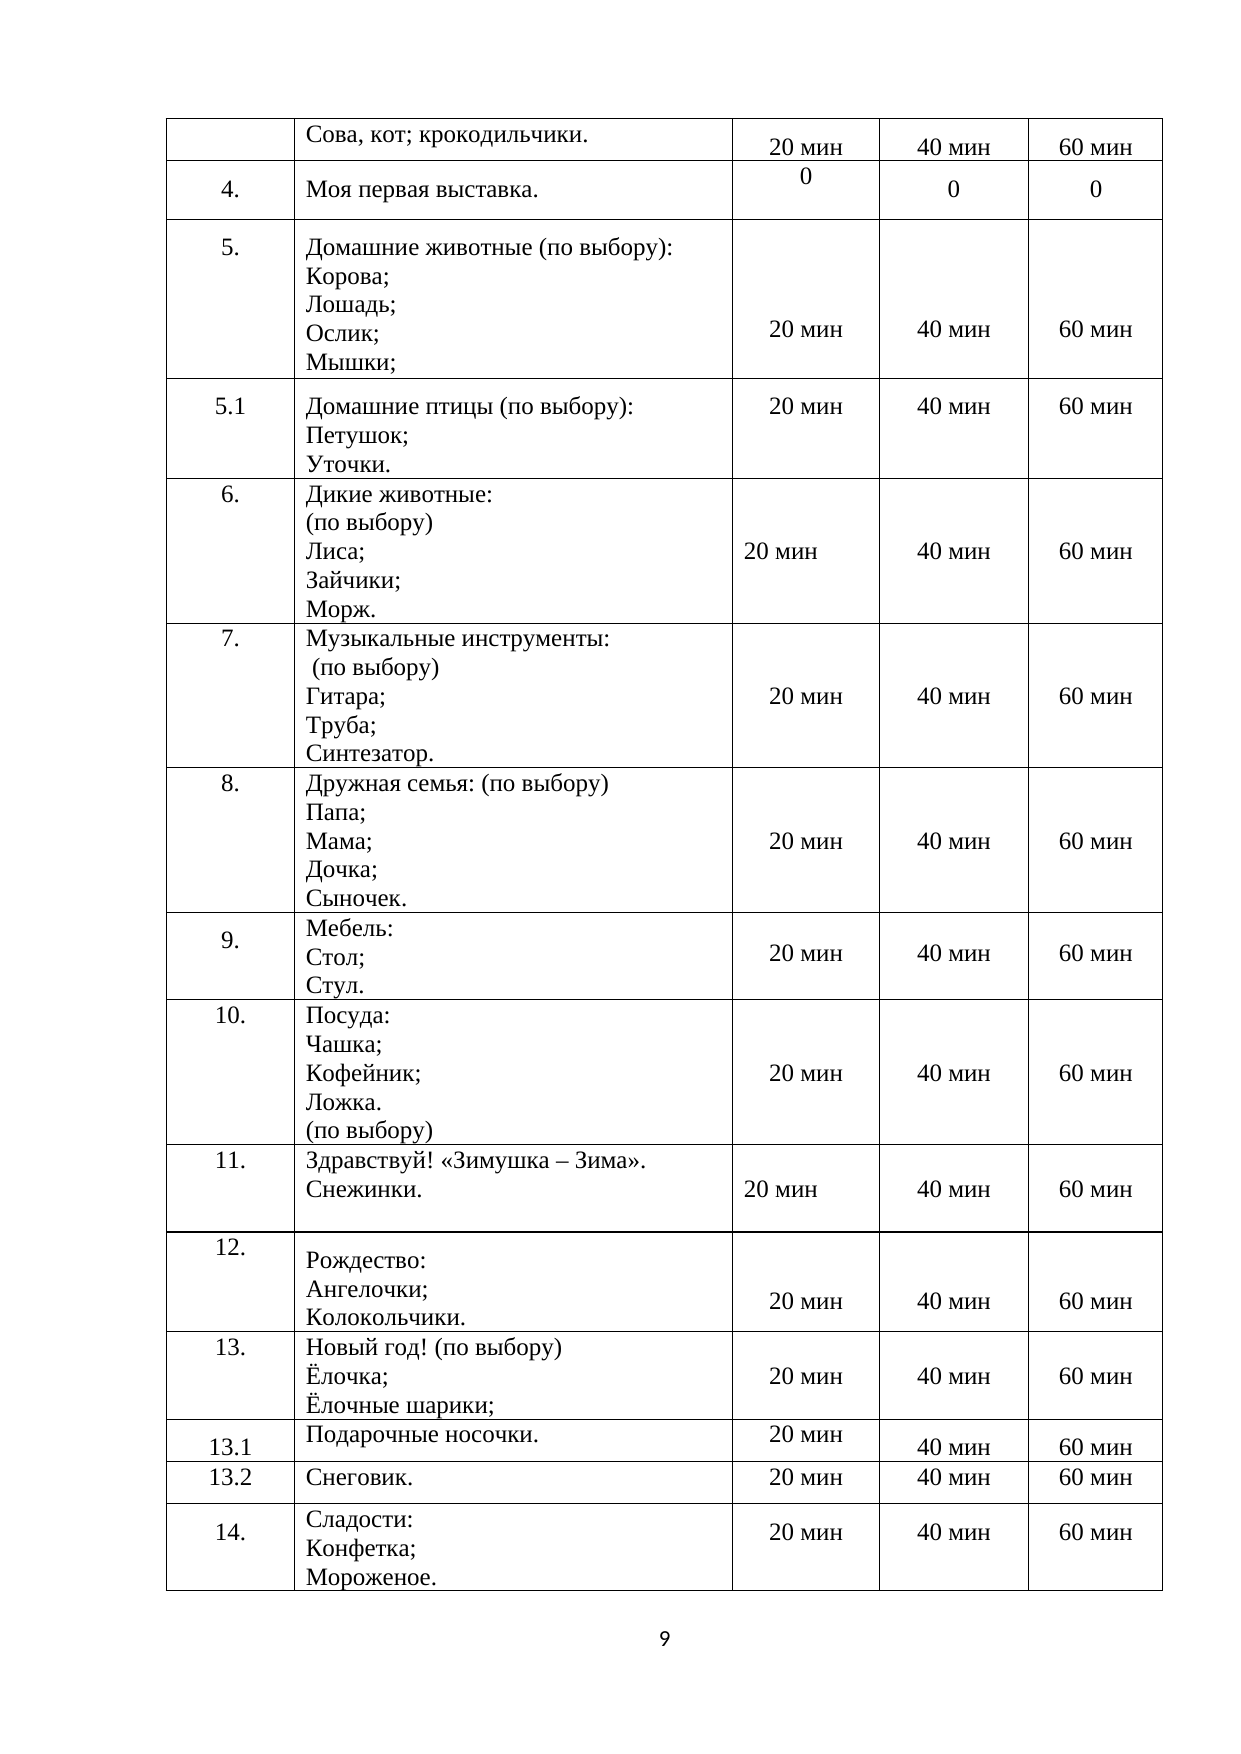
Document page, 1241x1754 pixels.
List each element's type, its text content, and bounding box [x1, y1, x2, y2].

table_cell 60 мин [1029, 1420, 1162, 1461]
table_cell 60 мин [1029, 119, 1162, 160]
table_cell 20 мин [733, 479, 879, 622]
table_cell 20 мин [733, 379, 879, 478]
table_cell 40 мин [880, 479, 1028, 622]
table_cell 60 мин [1029, 1504, 1162, 1590]
table_cell 10. [167, 1000, 294, 1144]
table_cell 60 мин [1029, 1145, 1162, 1231]
table_cell 5.1 [167, 379, 294, 478]
table_cell Снеговик. [295, 1462, 732, 1503]
table_cell 7. [167, 624, 294, 767]
table_cell 60 мин [1029, 1332, 1162, 1418]
table_cell Мебель: Стол; Стул. [295, 913, 732, 999]
table_cell 20 мин [733, 768, 879, 912]
table_cell 40 мин [880, 1145, 1028, 1231]
table_cell 40 мин [880, 768, 1028, 912]
table_cell 60 мин [1029, 1462, 1162, 1503]
table_cell 20 мин [733, 1233, 879, 1331]
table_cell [295, 119, 732, 160]
table_cell 13. [167, 1332, 294, 1418]
table_cell 40 мин [880, 1462, 1028, 1503]
table_cell 40 мин [880, 1420, 1028, 1461]
table_cell 40 мин [880, 220, 1028, 378]
table_cell 40 мин [880, 624, 1028, 767]
table_cell 40 мин [880, 1000, 1028, 1144]
table_cell 20 мин [733, 1462, 879, 1503]
table_cell 40 мин [880, 119, 1028, 160]
table_cell 0 [733, 161, 879, 218]
table_cell 60 мин [1029, 1233, 1162, 1331]
table_cell 20 мин [733, 624, 879, 767]
table_cell 12. [167, 1233, 294, 1331]
table_cell 0 [880, 161, 1028, 218]
table_cell 60 мин [1029, 220, 1162, 378]
table_cell Подарочные носочки. [295, 1420, 732, 1461]
table_cell 40 мин [880, 379, 1028, 478]
table_cell 4. [167, 161, 294, 218]
table_cell Дружная семья: (по выбору) Папа; Мама; Дочка; Сыночек. [295, 768, 732, 912]
table_cell 20 мин [733, 1420, 879, 1461]
table_cell 60 мин [1029, 479, 1162, 622]
table_cell Домашние животные (по выбору): Корова; Лошадь; Ослик; Мышки; [295, 220, 732, 378]
table_cell Домашние птицы (по выбору): Петушок; Уточки. [295, 379, 732, 478]
table_cell Моя первая выставка. [295, 161, 732, 218]
table_cell 40 мин [880, 913, 1028, 999]
table_cell 20 мин [733, 1332, 879, 1418]
table_cell 60 мин [1029, 1000, 1162, 1144]
table_cell 40 мин [880, 1233, 1028, 1331]
table_cell 20 мин [733, 1504, 879, 1590]
table_cell 60 мин [1029, 768, 1162, 912]
table_cell 3. [167, 119, 294, 160]
table_cell Дикие животные: (по выбору) Лиса; Зайчики; Морж. [295, 479, 732, 622]
table_cell Рождество: Ангелочки; Колокольчики. [295, 1233, 732, 1331]
table_cell Сладости: Конфетка; Мороженое. [295, 1504, 732, 1590]
table_cell Новый год! (по выбору) Ёлочка; Ёлочные шарики; [295, 1332, 732, 1418]
table_cell 5. [167, 220, 294, 378]
table_cell 60 мин [1029, 913, 1162, 999]
table_cell 0 [1029, 161, 1162, 218]
table_cell 20 мин [733, 913, 879, 999]
table_cell 13.2 [167, 1462, 294, 1503]
table_cell Музыкальные инструменты: (по выбору) Гитара; Труба; Синтезатор. [295, 624, 732, 767]
table_cell 20 мин [733, 220, 879, 378]
table_cell 6. [167, 479, 294, 622]
table_cell 20 мин [733, 1145, 879, 1231]
table_cell 60 мин [1029, 624, 1162, 767]
table_cell 20 мин [733, 119, 879, 160]
table_cell 9. [167, 913, 294, 999]
table_cell 20 мин [733, 1000, 879, 1144]
table_cell 11. [167, 1145, 294, 1231]
table_cell 14. [167, 1504, 294, 1590]
table_cell 40 мин [880, 1332, 1028, 1418]
table_cell 40 мин [880, 1504, 1028, 1590]
table_cell Посуда: Чашка; Кофейник; Ложка. (по выбору) [295, 1000, 732, 1144]
table_cell 13.1 [167, 1420, 294, 1461]
table_cell Здравствуй! «Зимушка – Зима». Снежинки. [295, 1145, 732, 1231]
table_cell 60 мин [1029, 379, 1162, 478]
table_cell 8. [167, 768, 294, 912]
